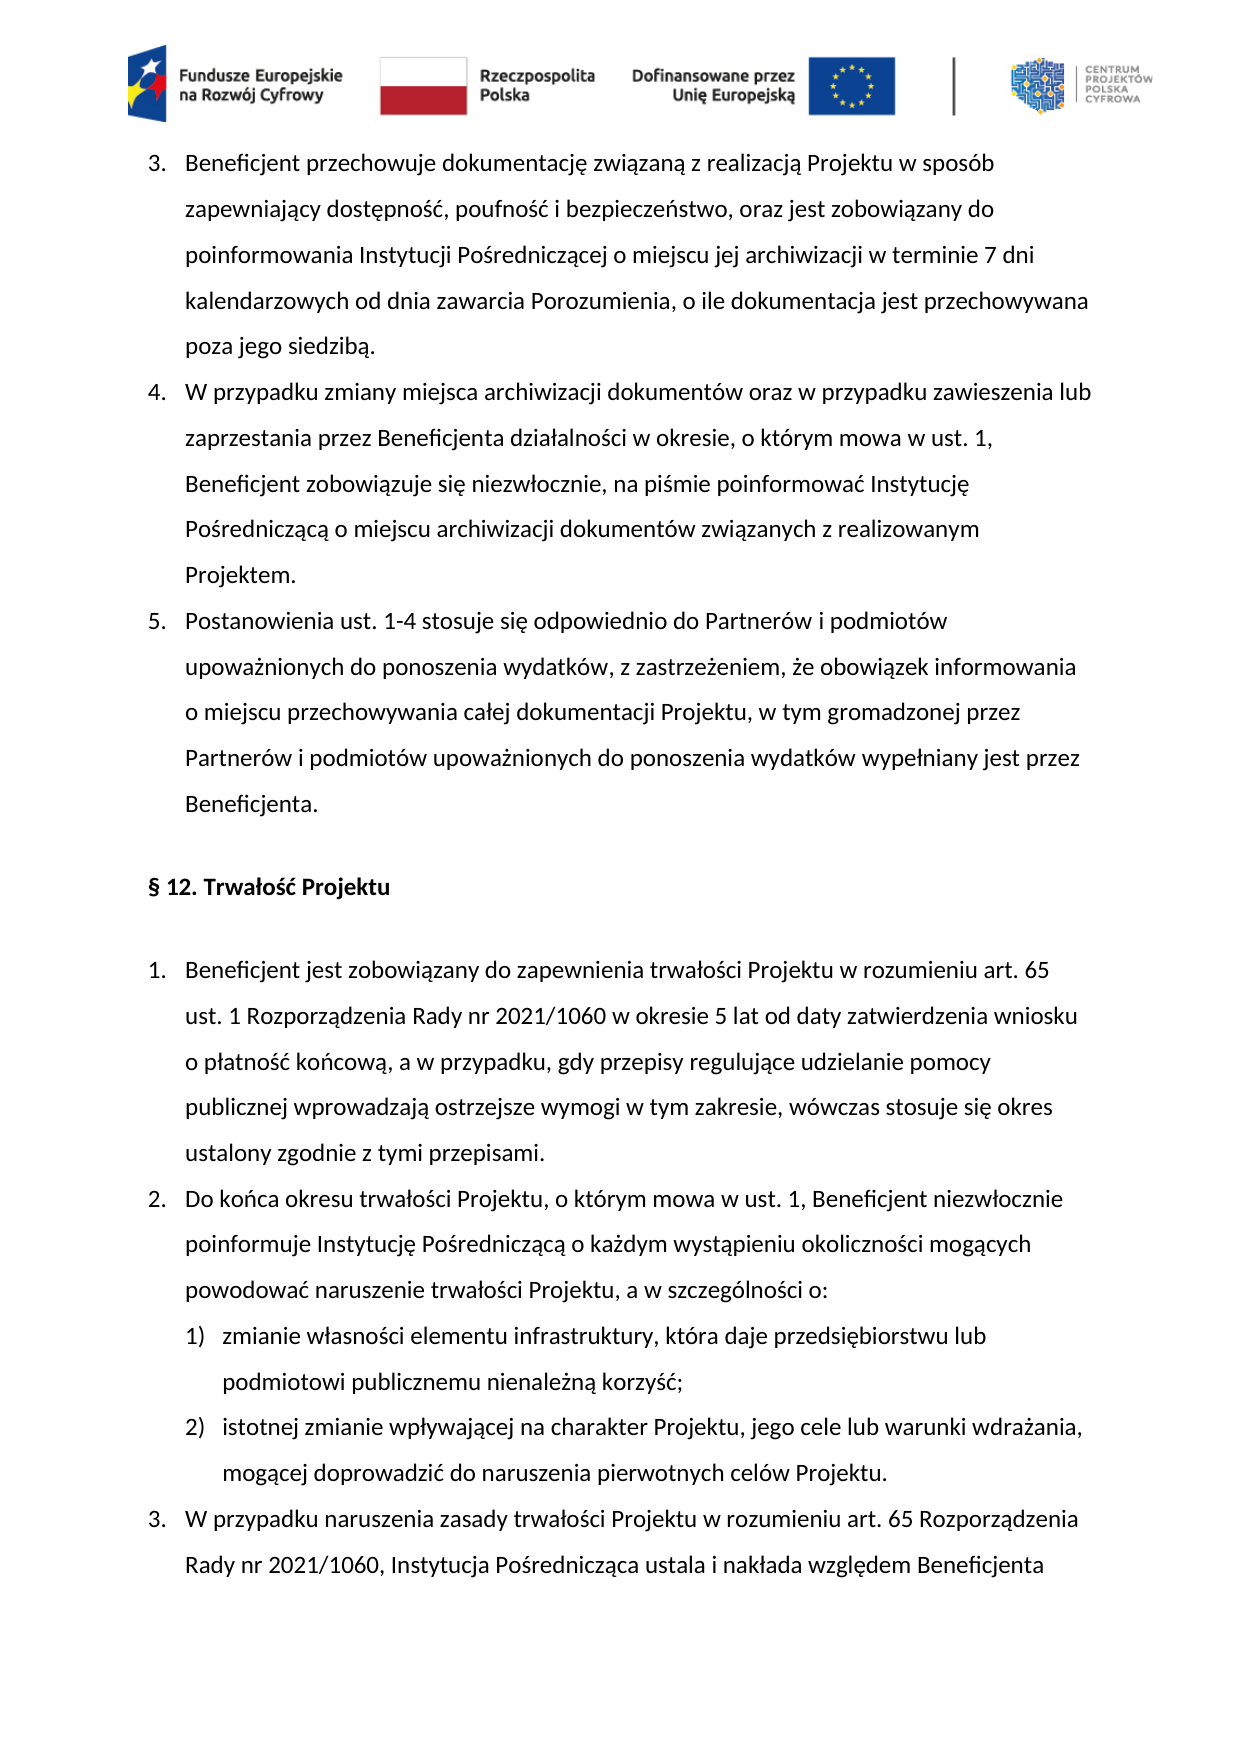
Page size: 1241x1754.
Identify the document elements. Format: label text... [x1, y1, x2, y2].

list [148, 1503, 1093, 1579]
subtitle § 12. Trwałość Projektu [148, 871, 1093, 902]
list Postanowienia ust. 1-4 stosuje się odpowiednio do Partnerów i podmiotów upoważnionych do ponoszenia wydatków, z zastrzeżeniem, że obowiązek informowania o miejscu przechowywania całej dokumentacji Projektu, w tym gromadzonej przez Partnerów i podmiotów upoważnionych do ponoszenia wydatków wypełniany jest przez Beneficjenta. [148, 605, 1093, 818]
list W przypadku zmiany miejsca archiwizacji dokumentów oraz w przypadku zawieszenia lub zaprzestania przez Beneficjenta działalności w okresie, o którym mowa w ust. 1, Beneficjent zobowiązuje się niezwłocznie, na piśmie poinformować Instytucję Pośredniczącą o miejscu archiwizacji dokumentów związanych z realizowanym Projektem. [148, 376, 1093, 590]
list istotnej zmianie wpływającej na charakter Projektu, jego cele lub warunki wdrażania, mogącej doprowadzić do naruszenia pierwotnych celów Projektu. [185, 1412, 1093, 1488]
list Beneficjent przechowuje dokumentację związaną z realizacją Projektu w sposób zapewniający dostępność, poufność i bezpieczeństwo, oraz jest zobowiązany do poinformowania Instytucji Pośredniczącej o miejscu jej archiwizacji w terminie 7 dni kalendarzowych od dnia zawarcia Porozumienia, o ile dokumentacja jest przechowywana poza jego siedzibą. [148, 148, 1093, 361]
list Do końca okresu trwałości Projektu, o którym mowa w ust. 1, Beneficjent niezwłocznie poinformuje Instytucję Pośredniczącą o każdym wystąpieniu okoliczności mogących powodować naruszenie trwałości Projektu, a w szczególności o: [148, 1183, 1093, 1305]
list zmianie własności elementu infrastruktury, która daje przedsiębiorstwu lub podmiotowi publicznemu nienależną korzyść; [185, 1320, 1093, 1396]
picture [128, 45, 1153, 122]
list Beneficjent jest zobowiązany do zapewnienia trwałości Projektu w rozumieniu art. 65 ust. 1 Rozporządzenia Rady nr 2021/1060 w okresie 5 lat od daty zatwierdzenia wniosku o płatność końcową, a w przypadku, gdy przepisy regulujące udzielanie pomocy publicznej wprowadzają ostrzejsze wymogi w tym zakresie, wówczas stosuje się okres ustalony zgodnie z tymi przepisami. [148, 954, 1093, 1168]
